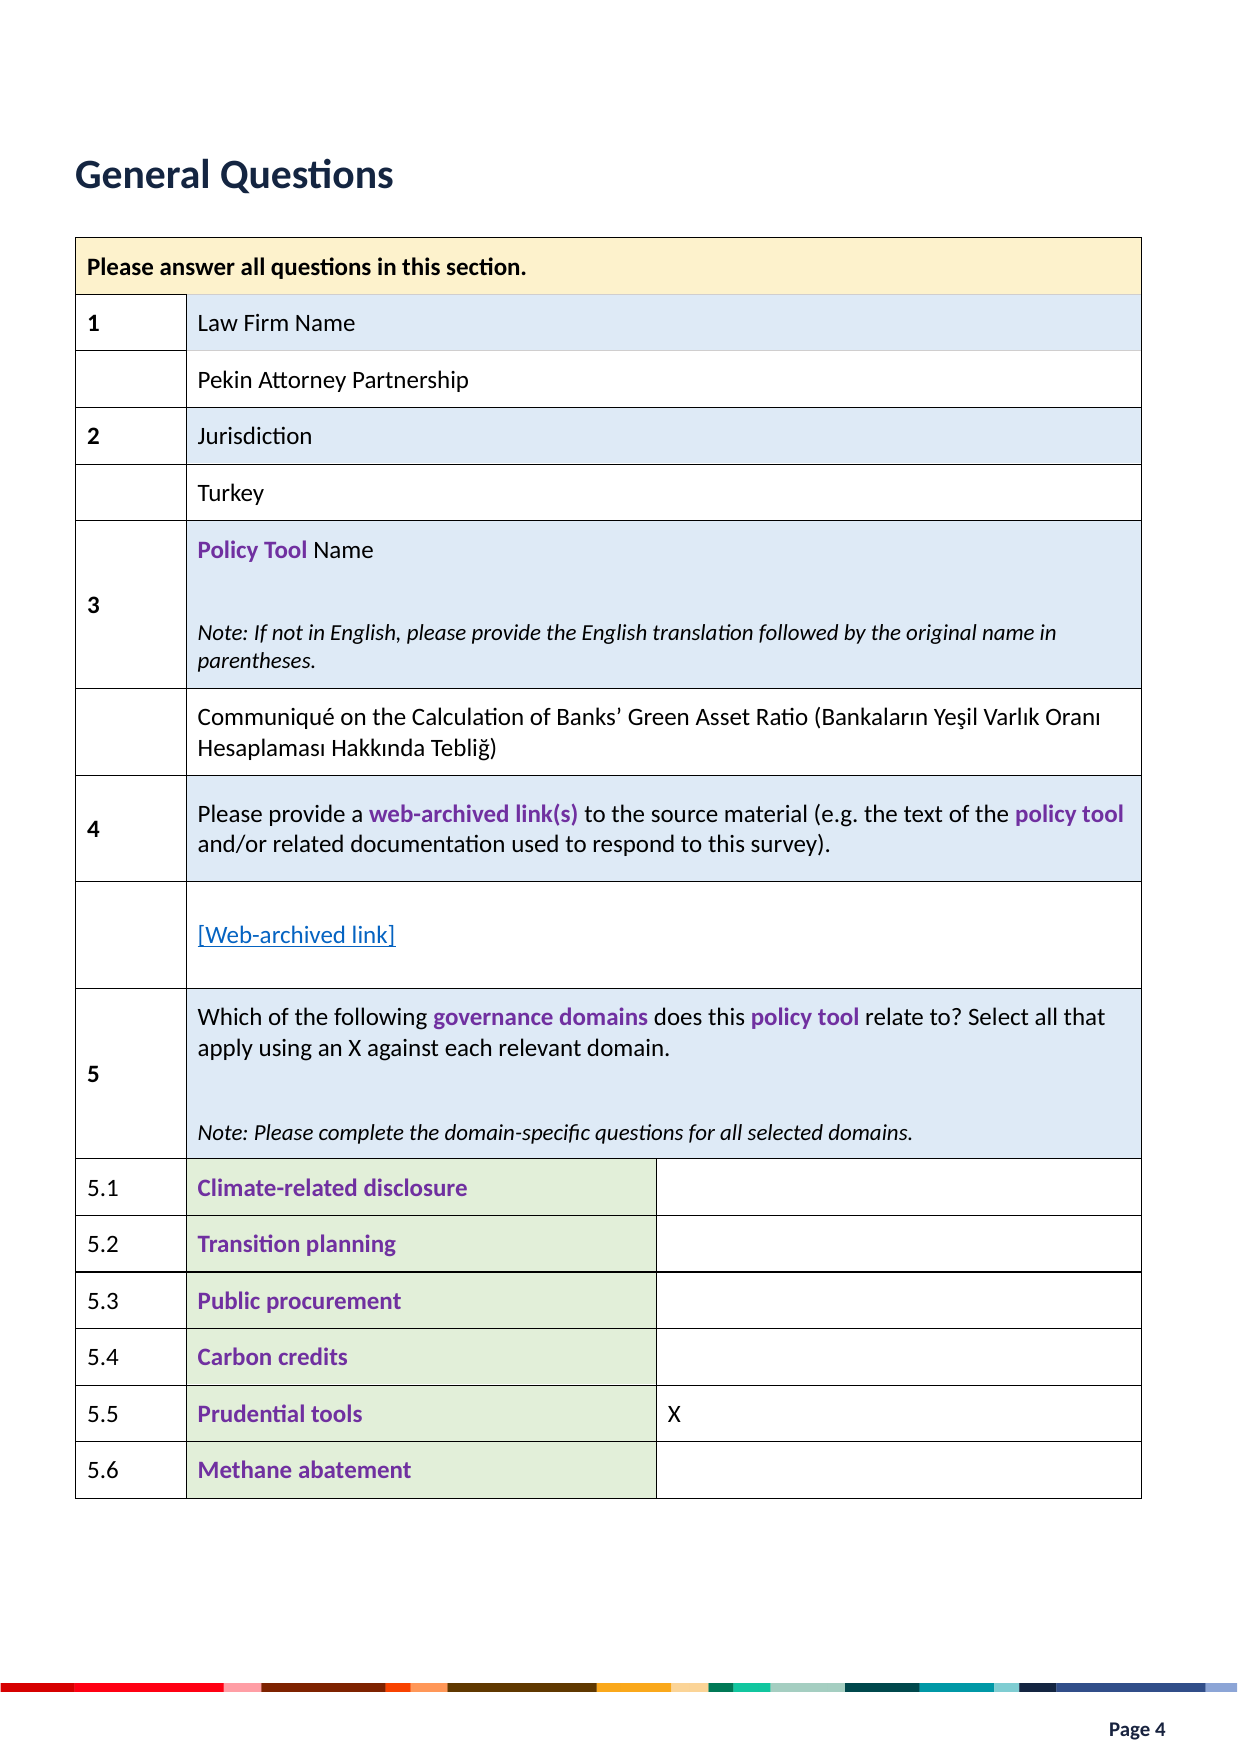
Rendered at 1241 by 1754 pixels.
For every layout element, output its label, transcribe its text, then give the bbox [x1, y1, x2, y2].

table_cell 3 [76, 521, 186, 688]
table_cell 4 [76, 776, 186, 881]
table_cell Turkey [187, 465, 1141, 520]
table_cell 5.1 [76, 1159, 186, 1215]
table_cell Communiqué on the Calculation of Banks’ Green Asset Ratio (Bankaların Yeşil Varlık Oranı Hesaplaması Hakkında Tebliğ) [187, 689, 1141, 775]
table_cell Pekin Attorney Partnership [187, 351, 1141, 407]
table_cell 5.5 [76, 1386, 186, 1441]
table_cell Methane abatement [187, 1442, 656, 1498]
table_cell [657, 1216, 1141, 1271]
table_header Please answer all questions in this section. [76, 238, 1141, 294]
table_cell 5.6 [76, 1442, 186, 1498]
table_cell 5.3 [76, 1273, 186, 1328]
table_cell 5 [76, 989, 186, 1158]
table_cell 5.4 [76, 1329, 186, 1384]
table_cell [657, 1329, 1141, 1384]
table_cell Law Firm Name [187, 295, 1141, 350]
table_cell Carbon credits [187, 1329, 656, 1384]
subtitle General Questions [75, 148, 1165, 199]
table_cell [76, 689, 186, 775]
table_cell Public procurement [187, 1273, 656, 1328]
table_cell [76, 465, 186, 520]
table_cell 5.2 [76, 1216, 186, 1271]
table_cell X [657, 1386, 1141, 1441]
table_cell Climate-related disclosure [187, 1159, 656, 1215]
table_cell [657, 1442, 1141, 1498]
table_cell Please provide a web-archived link(s) to the source material (e.g. the text of the policy tool and/or related documentation used to respond to this survey). [187, 776, 1141, 881]
table_cell [76, 351, 186, 407]
table_cell [76, 882, 186, 988]
table_cell 1 [76, 295, 186, 350]
table_cell Which of the following governance domains does this policy tool relate to? Select all that apply using an X against each relevant domain. Note: Please complete the domain-specific questions for all selected domains. [187, 989, 1141, 1158]
table_cell 2 [76, 408, 186, 463]
table_cell [Web-archived link] [187, 882, 1141, 988]
table_cell Prudential tools [187, 1386, 656, 1441]
table_cell Policy Tool Name Note: If not in English, please provide the English translation followed by the original name in parentheses. [187, 521, 1141, 688]
picture [0, 1683, 1236, 1692]
table_cell [657, 1159, 1141, 1215]
table_cell Transition planning [187, 1216, 656, 1271]
table_cell Jurisdiction [187, 408, 1141, 463]
table_cell [657, 1273, 1141, 1328]
